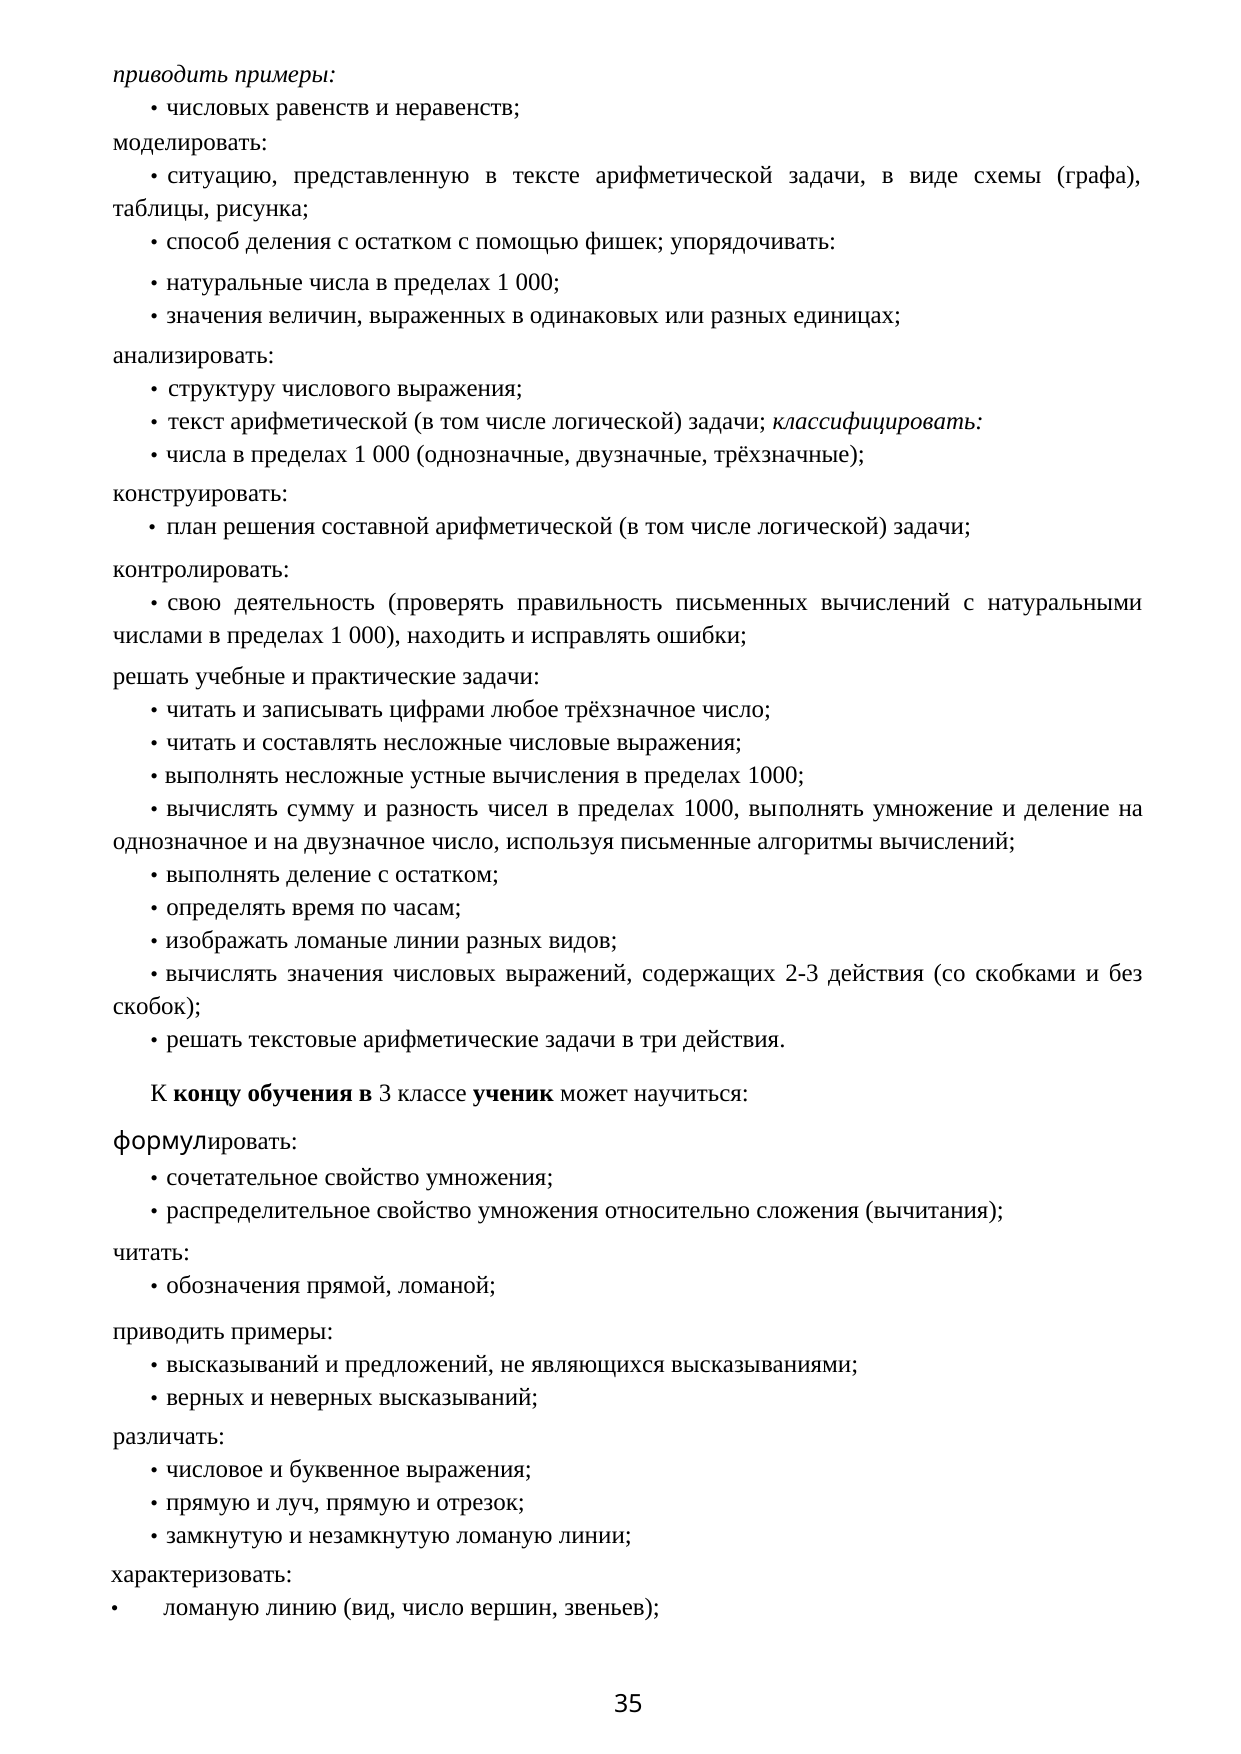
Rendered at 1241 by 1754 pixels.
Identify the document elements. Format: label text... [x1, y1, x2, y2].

list числа в пределах 1 000 (однозначные, двузначные, трёхзначные); [113, 439, 1141, 468]
text формулировать: [113, 1122, 1146, 1157]
list прямую и луч, прямую и отрезок; [113, 1487, 1146, 1516]
list определять время по часам; [113, 892, 1146, 921]
list выполнять деление с остатком; [113, 859, 1146, 888]
list обозначения прямой, ломаной; [113, 1271, 1146, 1299]
list натуральные числа в пределах 1 000; [113, 267, 1146, 296]
list ломаную линию (вид, число вершин, звеньев); [111, 1592, 1146, 1621]
list способ деления с остатком с помощью фишек; упорядочивать: [113, 226, 1146, 255]
list высказываний и предложений, не являющихся высказываниями; [113, 1349, 1143, 1378]
list верных и неверных высказываний; [113, 1382, 1146, 1411]
list план решения составной арифметической (в том числе логической) задачи; [111, 511, 1141, 540]
text решать учебные и практические задачи: [113, 661, 1146, 689]
text читать: [113, 1237, 1146, 1266]
list числовых равенств и неравенств; [113, 92, 1146, 121]
list текст арифметической (в том числе логической) задачи; классифицировать: [113, 406, 1146, 434]
list читать и записывать цифрами любое трёхзначное число; [113, 694, 1143, 722]
list свою деятельность (проверять правильность письменных вычислений с натуральными числами в пределах 1 000), находить и исправлять ошибки; [113, 587, 1143, 649]
list вычислять сумму и разность чисел в пределах 1000, выполнять умножение и деление на однозначное и на двузначное число, используя письменные алгоритмы вычислений; [113, 793, 1143, 854]
list значения величин, выраженных в одинаковых или разных единицах; [113, 300, 1141, 329]
text различать: [113, 1421, 1146, 1450]
list читать и составлять несложные числовые выражения; [113, 727, 1146, 756]
text характеризовать: [111, 1559, 1146, 1588]
list решать текстовые арифметические задачи в три действия. [113, 1024, 1143, 1053]
list структуру числового выражения; [113, 373, 1146, 402]
text контролировать: [113, 554, 1146, 583]
text приводить примеры: [113, 1316, 1146, 1345]
list выполнять несложные устные вычисления в пределах 1000; [113, 760, 1143, 788]
text приводить примеры: [113, 59, 1146, 88]
list замкнутую и незамкнутую ломаную линии; [113, 1520, 1146, 1549]
list сочетательное свойство умножения; [113, 1162, 1146, 1190]
list вычислять значения числовых выражений, содержащих 2-3 действия (со скобками и без скобок); [113, 958, 1143, 1020]
list распределительное свойство умножения относительно сложения (вычитания); [113, 1195, 1143, 1223]
text конструировать: [113, 478, 1146, 507]
list изображать ломаные линии разных видов; [113, 925, 1146, 954]
list ситуацию, представленную в тексте арифметической задачи, в виде схемы (графа), таблицы, рисунка; [113, 160, 1141, 222]
text моделировать: [113, 127, 1146, 156]
text анализировать: [113, 340, 1146, 368]
text К концу обучения в 3 классе ученик может научиться: [113, 1078, 1146, 1107]
list числовое и буквенное выражения; [113, 1454, 1146, 1483]
